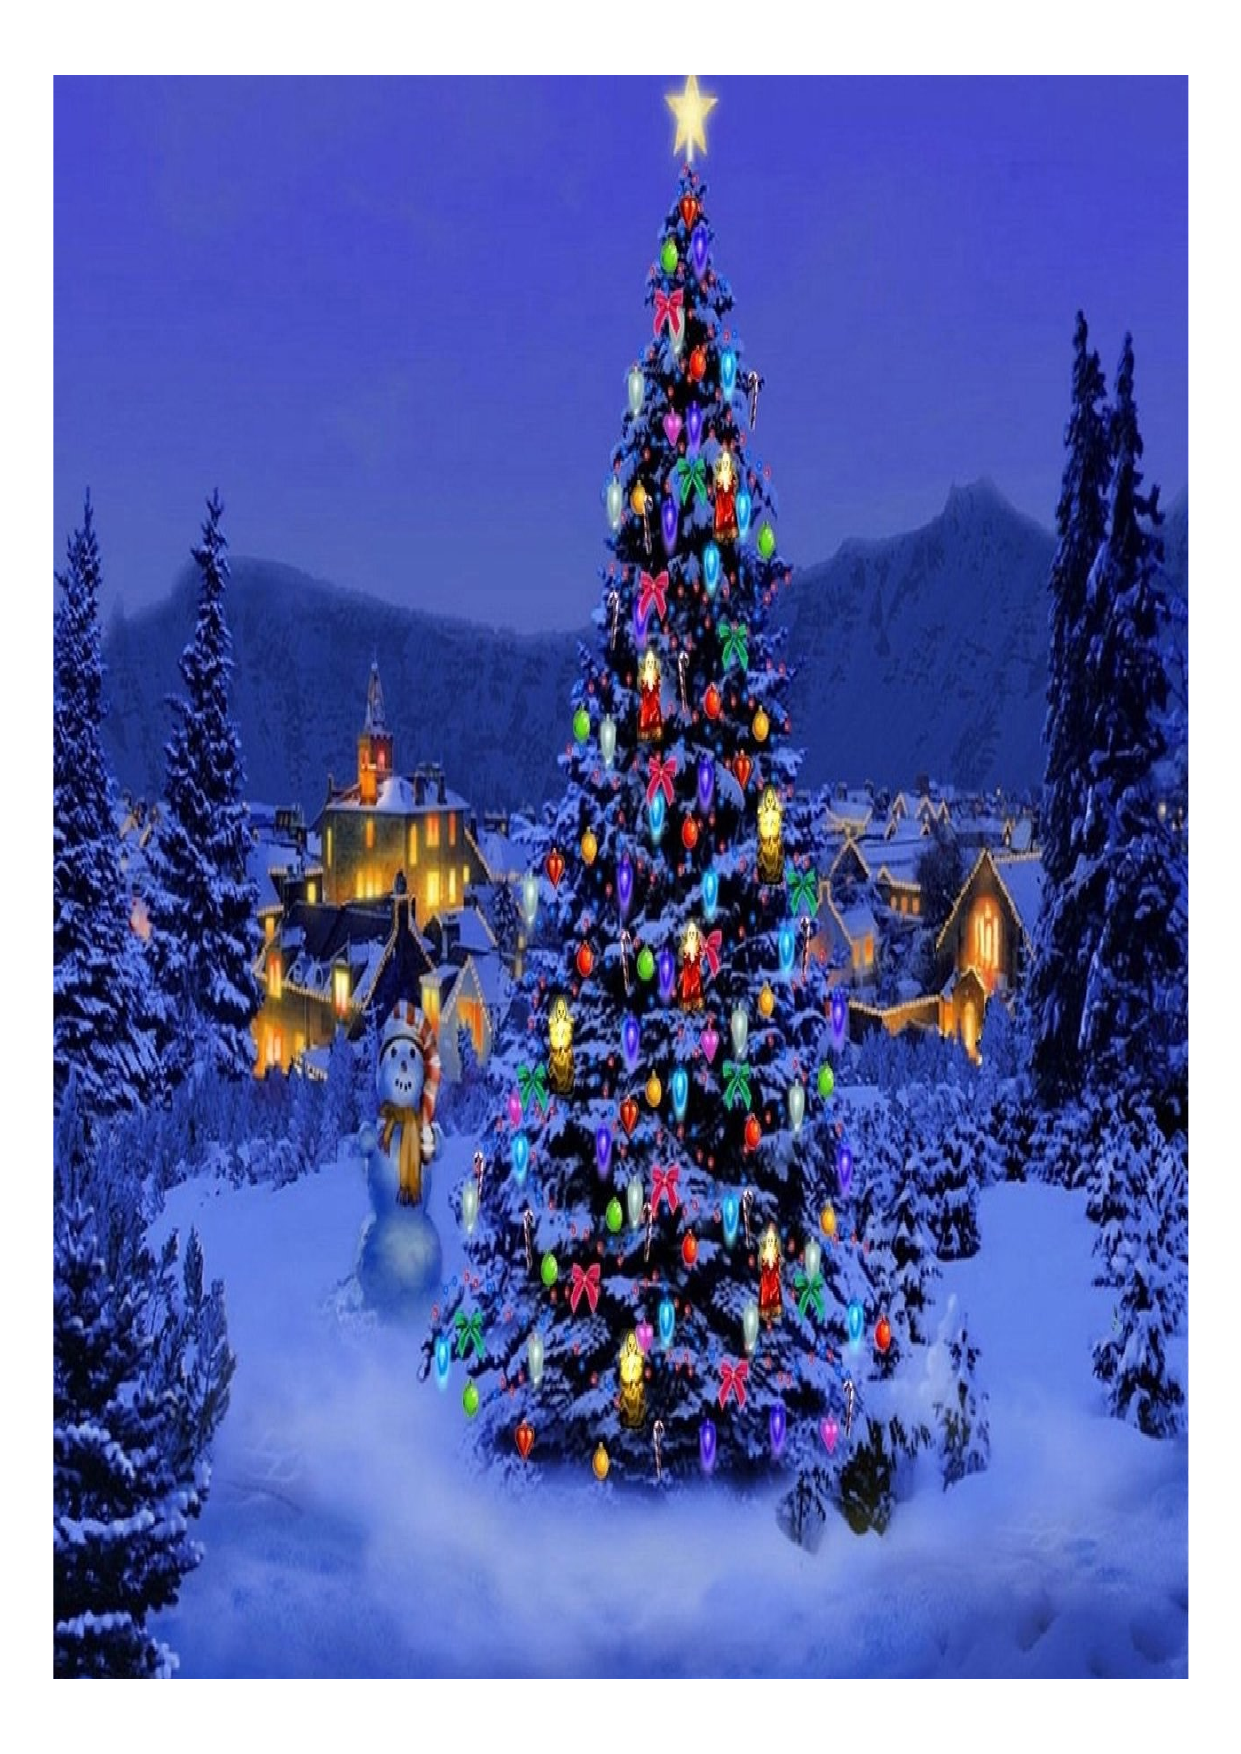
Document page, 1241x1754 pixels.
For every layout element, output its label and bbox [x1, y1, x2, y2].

picture [53, 75, 1189, 1679]
